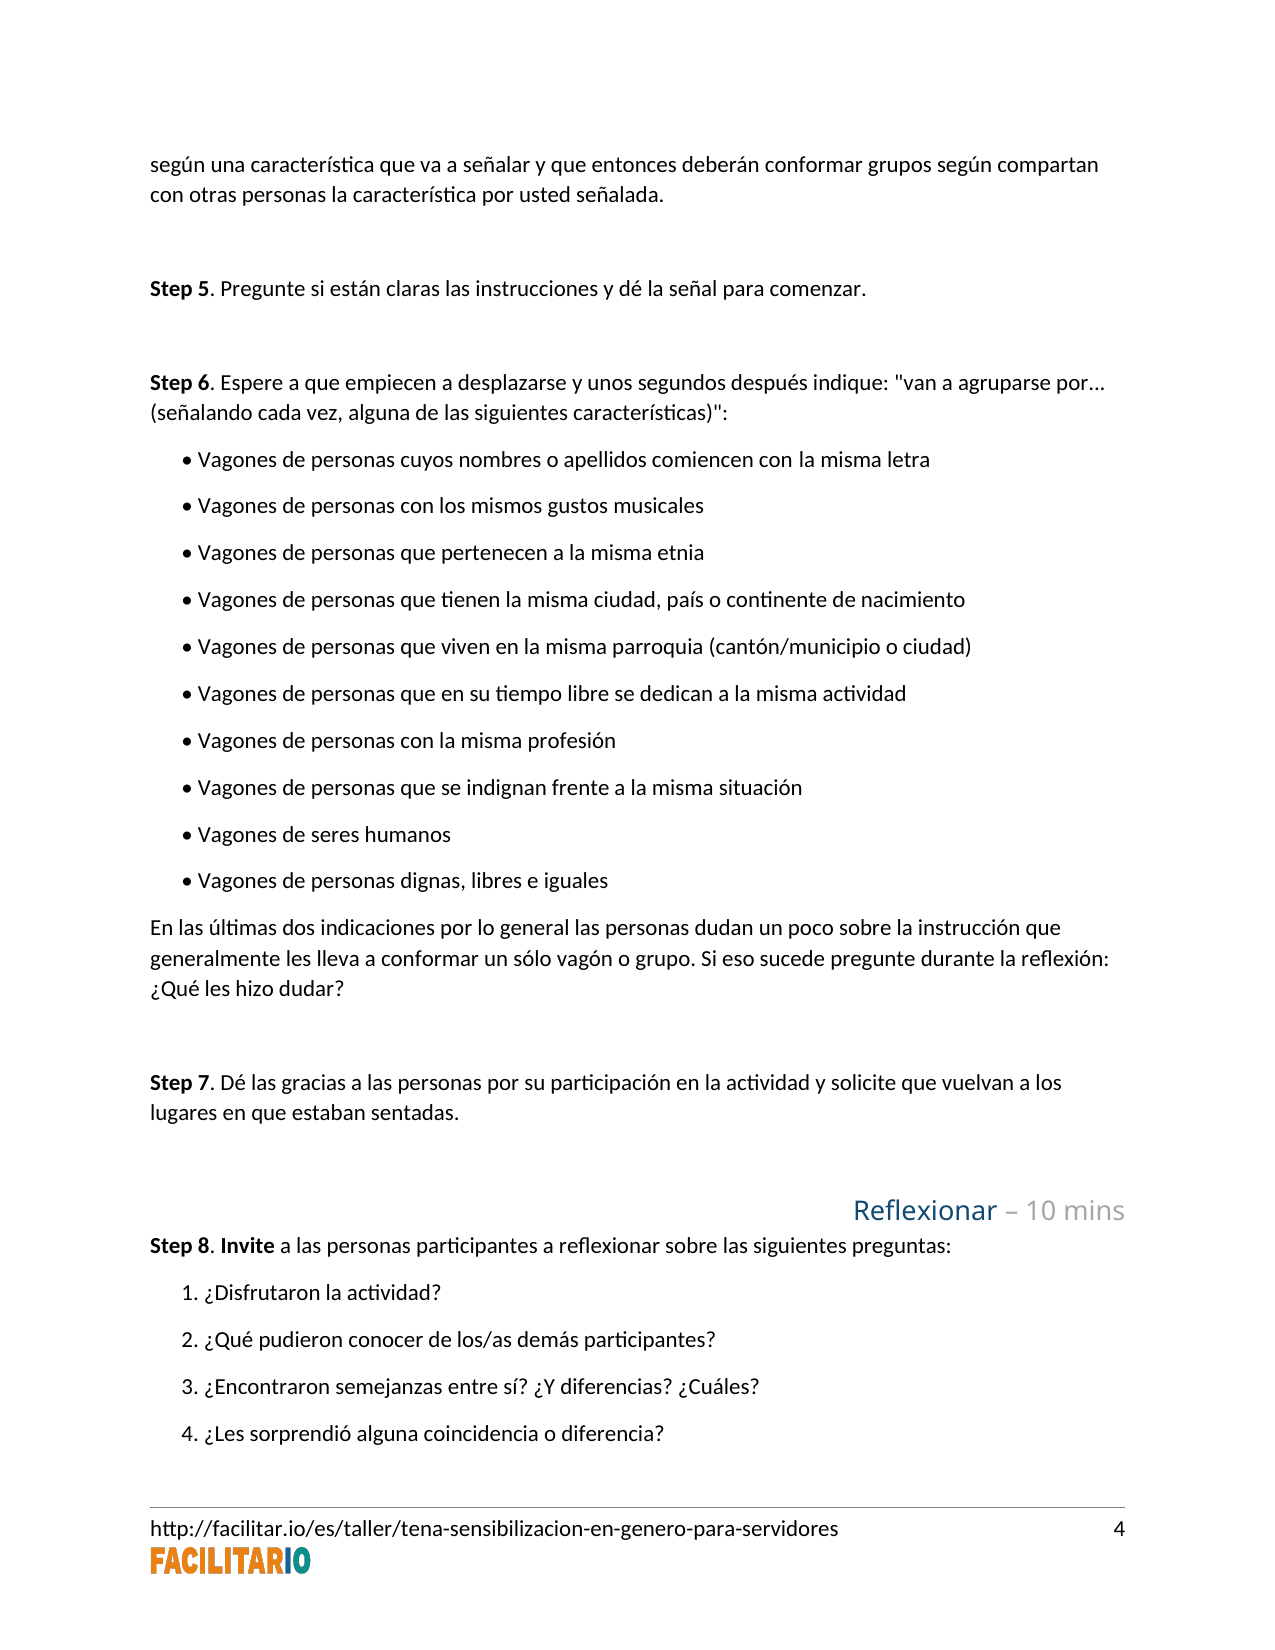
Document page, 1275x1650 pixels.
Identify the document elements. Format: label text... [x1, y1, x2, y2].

text 2. ¿Qué pudieron conocer de los/as demás participantes? [150, 1325, 1125, 1353]
text 1. ¿Disfrutaron la actividad? [150, 1278, 1125, 1306]
text • Vagones de personas que pertenecen a la misma etnia [150, 538, 1125, 567]
text 4. ¿Les sorprendió alguna coincidencia o diferencia? [150, 1419, 1125, 1447]
text Step 5. Pregunte si están claras las instrucciones y dé la señal para comenzar. [150, 274, 1125, 302]
text 3. ¿Encontraron semejanzas entre sí? ¿Y diferencias? ¿Cuáles? [150, 1372, 1125, 1400]
text Step 7. Dé las gracias a las personas por su participación en la actividad y solicite que vuelvan a los lugares en que estaban sentadas. [150, 1068, 1125, 1126]
picture [145, 1544, 315, 1576]
text • Vagones de personas que se indignan frente a la misma situación [150, 773, 1125, 801]
text • Vagones de personas cuyos nombres o apellidos comiencen con la misma letra [150, 445, 1125, 473]
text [150, 150, 1125, 208]
text • Vagones de personas con la misma profesión [150, 726, 1125, 754]
text • Vagones de seres humanos [150, 820, 1125, 848]
text Step 6. Espere a que empiecen a desplazarse y unos segundos después indique: "van a agruparse por... (señalando cada vez, alguna de las siguientes características)": [150, 368, 1125, 426]
text • Vagones de personas con los mismos gustos musicales [150, 492, 1125, 520]
text • Vagones de personas que en su tiempo libre se dedican a la misma actividad [150, 679, 1125, 707]
text • Vagones de personas que viven en la misma parroquia (cantón/municipio o ciudad) [150, 632, 1125, 660]
text En las últimas dos indicaciones por lo general las personas dudan un poco sobre la instrucción que generalmente les lleva a conformar un sólo vagón o grupo. Si eso sucede pregunte durante la reflexión: ¿Qué les hizo dudar? [150, 913, 1125, 1002]
subtitle Reflexionar – 10 mins [150, 1192, 1125, 1228]
text • Vagones de personas que tienen la misma ciudad, país o continente de nacimiento [150, 585, 1125, 613]
text • Vagones de personas dignas, libres e iguales [150, 867, 1125, 895]
text Step 8. Invite a las personas participantes a reflexionar sobre las siguientes preguntas: [150, 1231, 1125, 1259]
